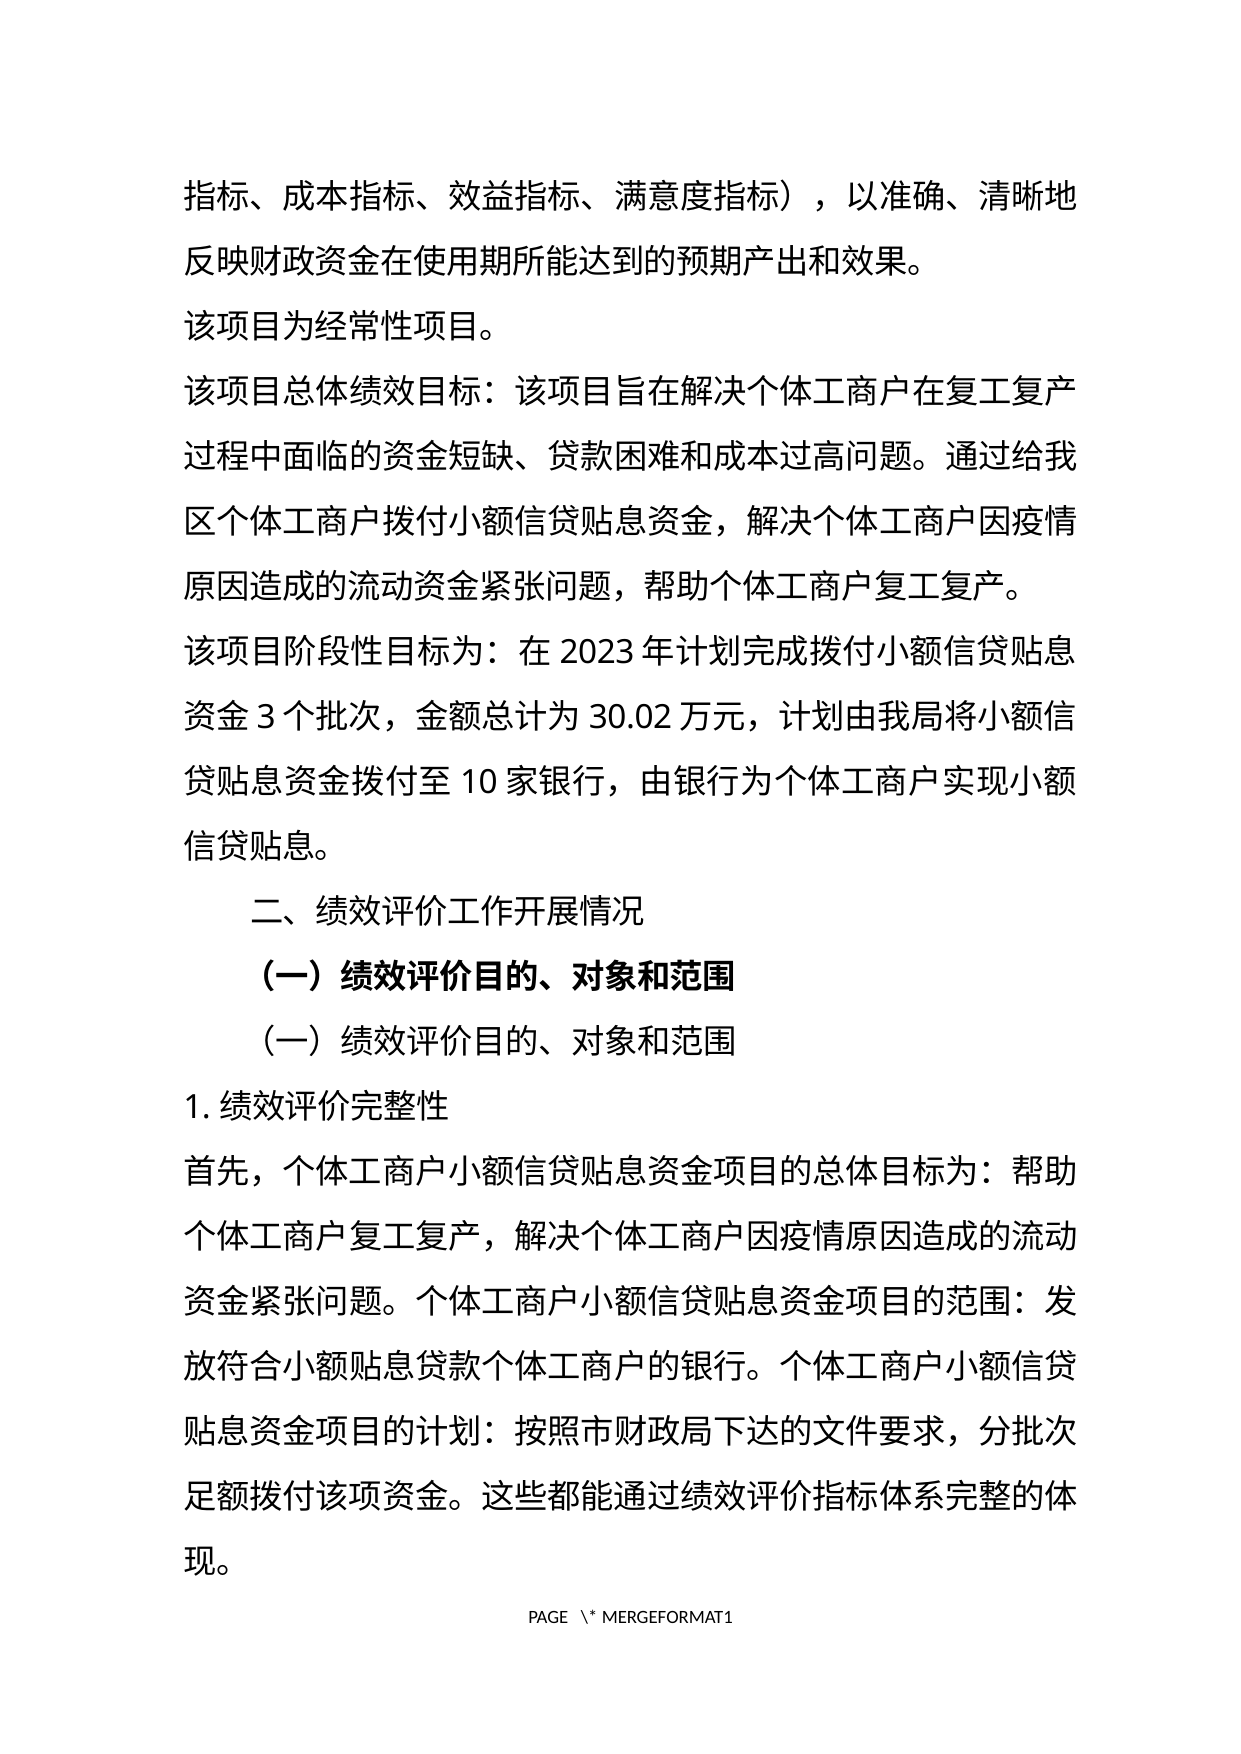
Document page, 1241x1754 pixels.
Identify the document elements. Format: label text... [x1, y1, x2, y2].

text （一）绩效评价目的、对象和范围 [183, 942, 1078, 1007]
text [183, 1007, 1078, 1592]
text 二、绩效评价工作开展情况 [183, 877, 1078, 942]
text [183, 162, 1078, 877]
